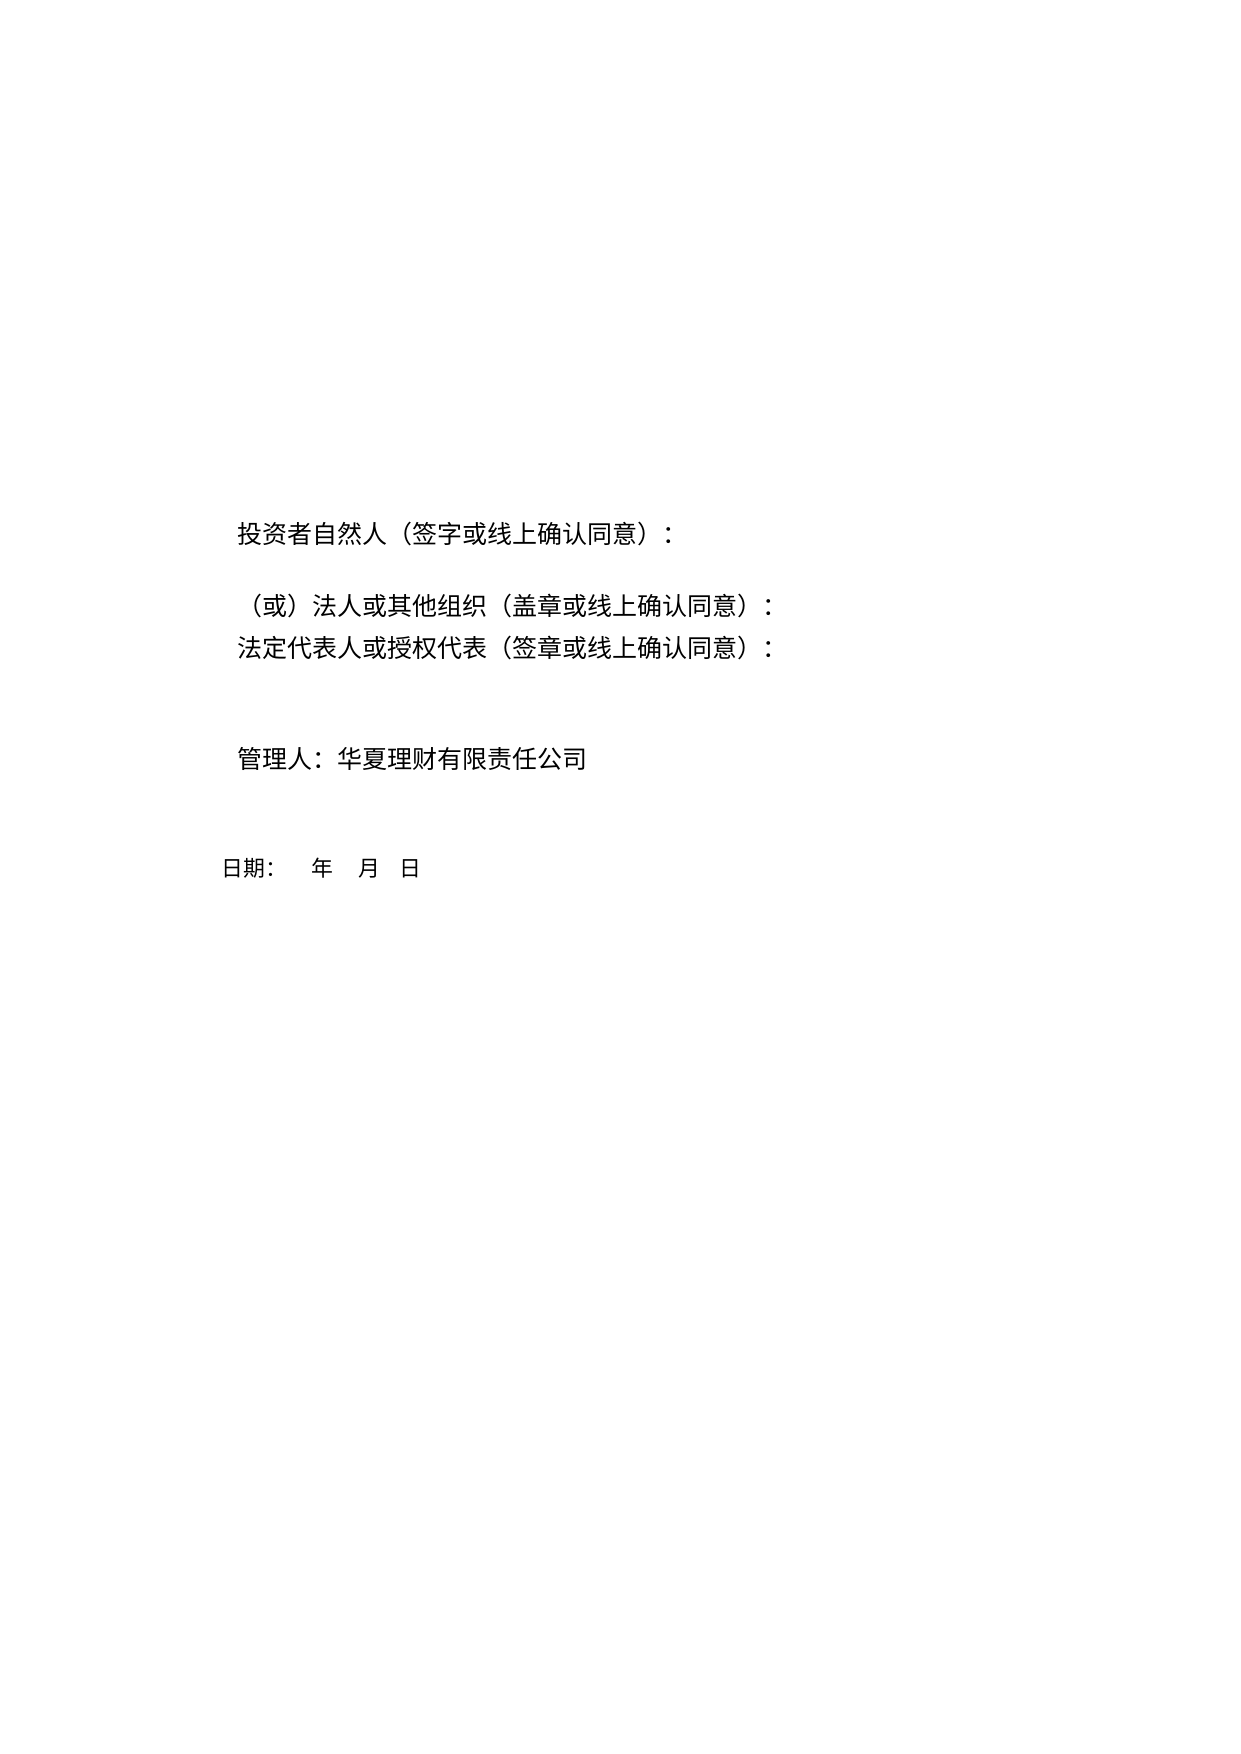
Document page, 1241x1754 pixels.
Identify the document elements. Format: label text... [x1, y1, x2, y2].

text 投资者自然人（签字或线上确认同意）： [187, 514, 1053, 551]
text 管理人：华夏理财有限责任公司 [187, 739, 1053, 776]
text （或）法人或其他组织（盖章或线上确认同意）： [187, 586, 1053, 623]
text 日期： 年 月 日 [187, 850, 1053, 883]
text 法定代表人或授权代表（签章或线上确认同意）： [187, 628, 1053, 664]
